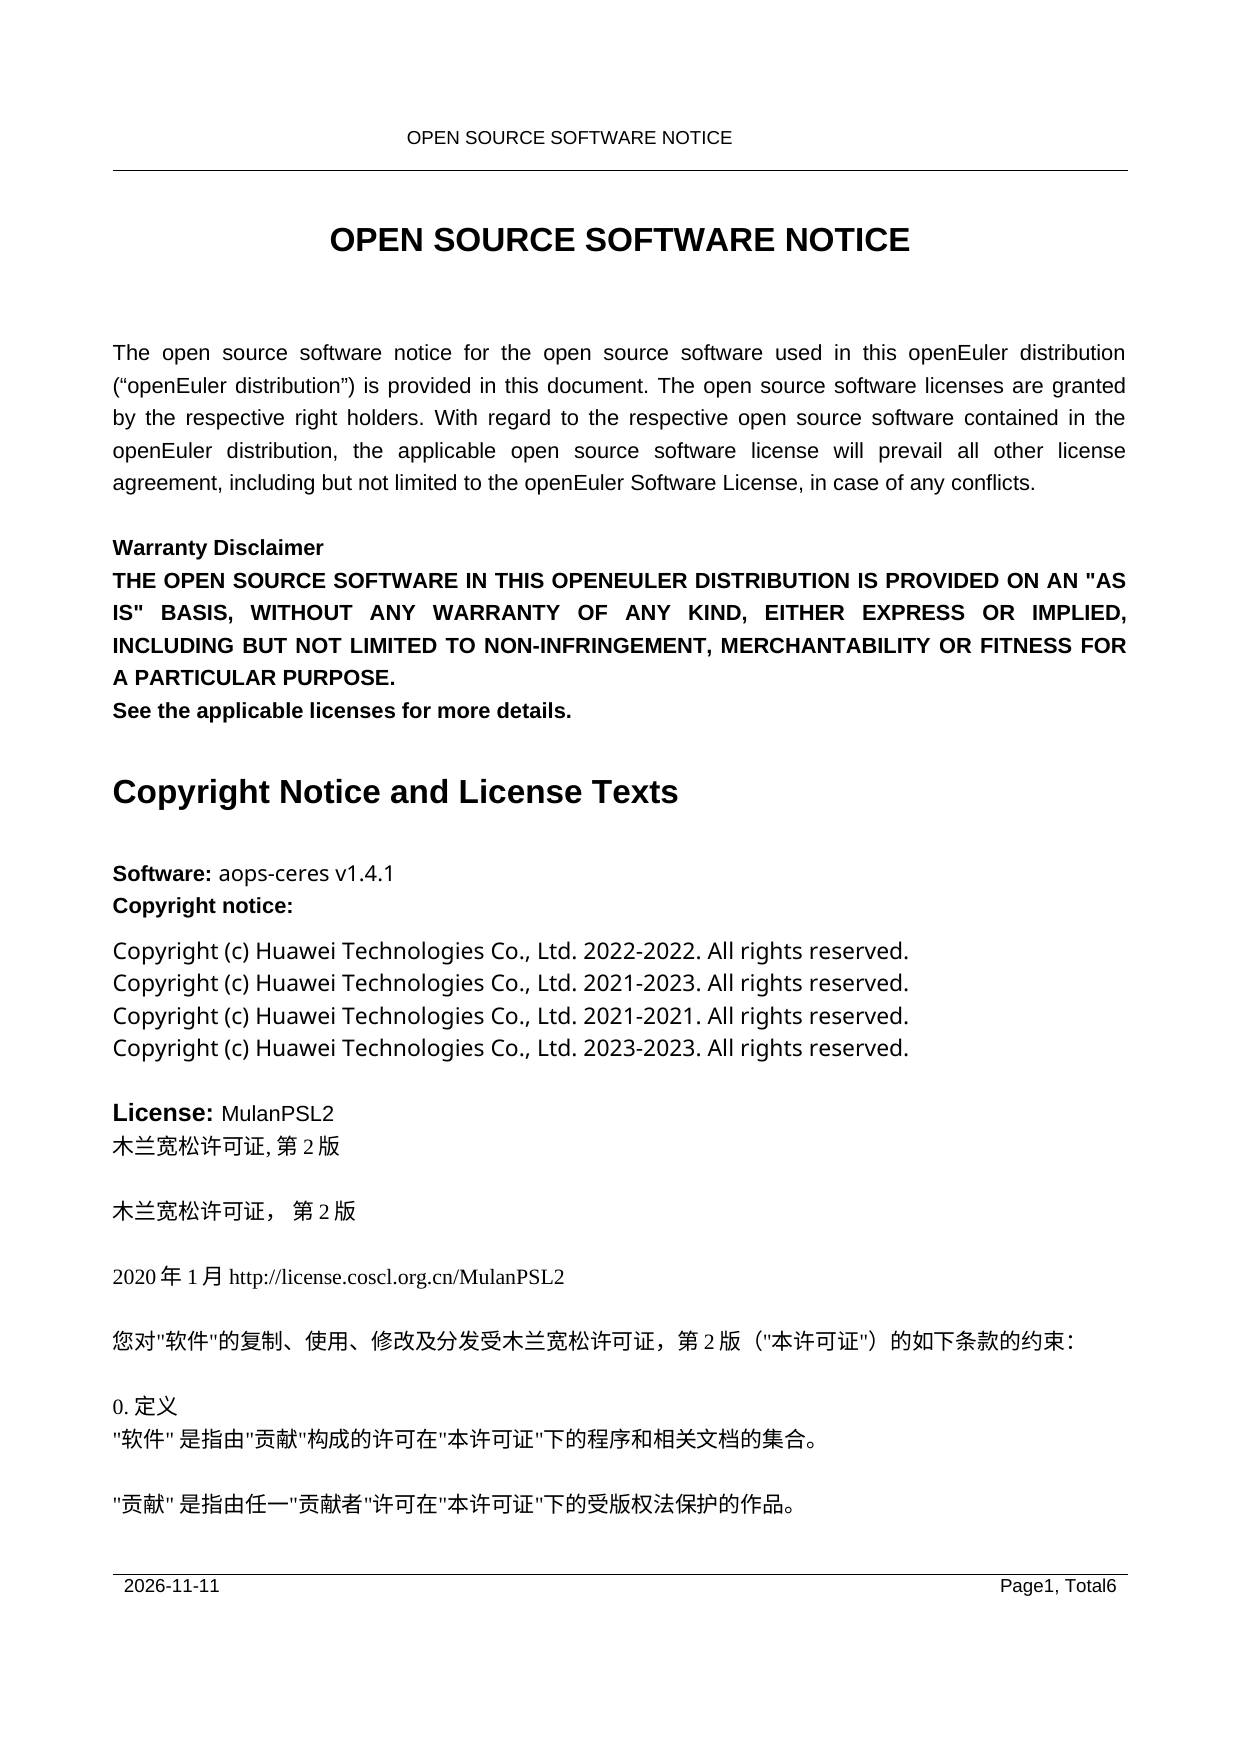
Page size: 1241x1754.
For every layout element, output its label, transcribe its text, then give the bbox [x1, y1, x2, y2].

text Copyright notice: [112, 889, 1128, 921]
text Copyright Notice and License Texts [112, 759, 1128, 824]
text Warranty Disclaimer [112, 531, 1128, 564]
text License: MulanPSL2 [112, 1096, 1128, 1129]
text Copyright (c) Huawei Technologies Co., Ltd. 2022-2022. All rights reserved. Copyright (c) Huawei Technologies Co., Ltd. 2021-2023. All rights reserved. Copyright (c) Huawei Technologies Co., Ltd. 2021-2021. All rights reserved. Copyright (c) Huawei Technologies Co., Ltd. 2023-2023. All rights reserved. [112, 934, 1128, 1096]
text THE OPEN SOURCE SOFTWARE IN THIS OPENEULER DISTRIBUTION IS PROVIDED ON AN "AS IS" BASIS, WITHOUT ANY WARRANTY OF ANY KIND, EITHER EXPRESS OR IMPLIED, INCLUDING BUT NOT LIMITED TO NON-INFRINGEMENT, MERCHANTABILITY OR FITNESS FOR A PARTICULAR PURPOSE. See the applicable licenses for more details. [112, 564, 1128, 726]
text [112, 1129, 1128, 1519]
title Software: aops-ceres v1.4.1 [112, 856, 1128, 889]
text The open source software notice for the open source software used in this openEuler distribution (“openEuler distribution”) is provided in this document. The open source software licenses are granted by the respective right holders. With regard to the respective open source software contained in the openEuler distribution, the applicable open source software license will prevail all other license agreement, including but not limited to the openEuler Software License, in case of any conflicts. [112, 336, 1128, 499]
text OPEN SOURCE SOFTWARE NOTICE [112, 206, 1128, 271]
